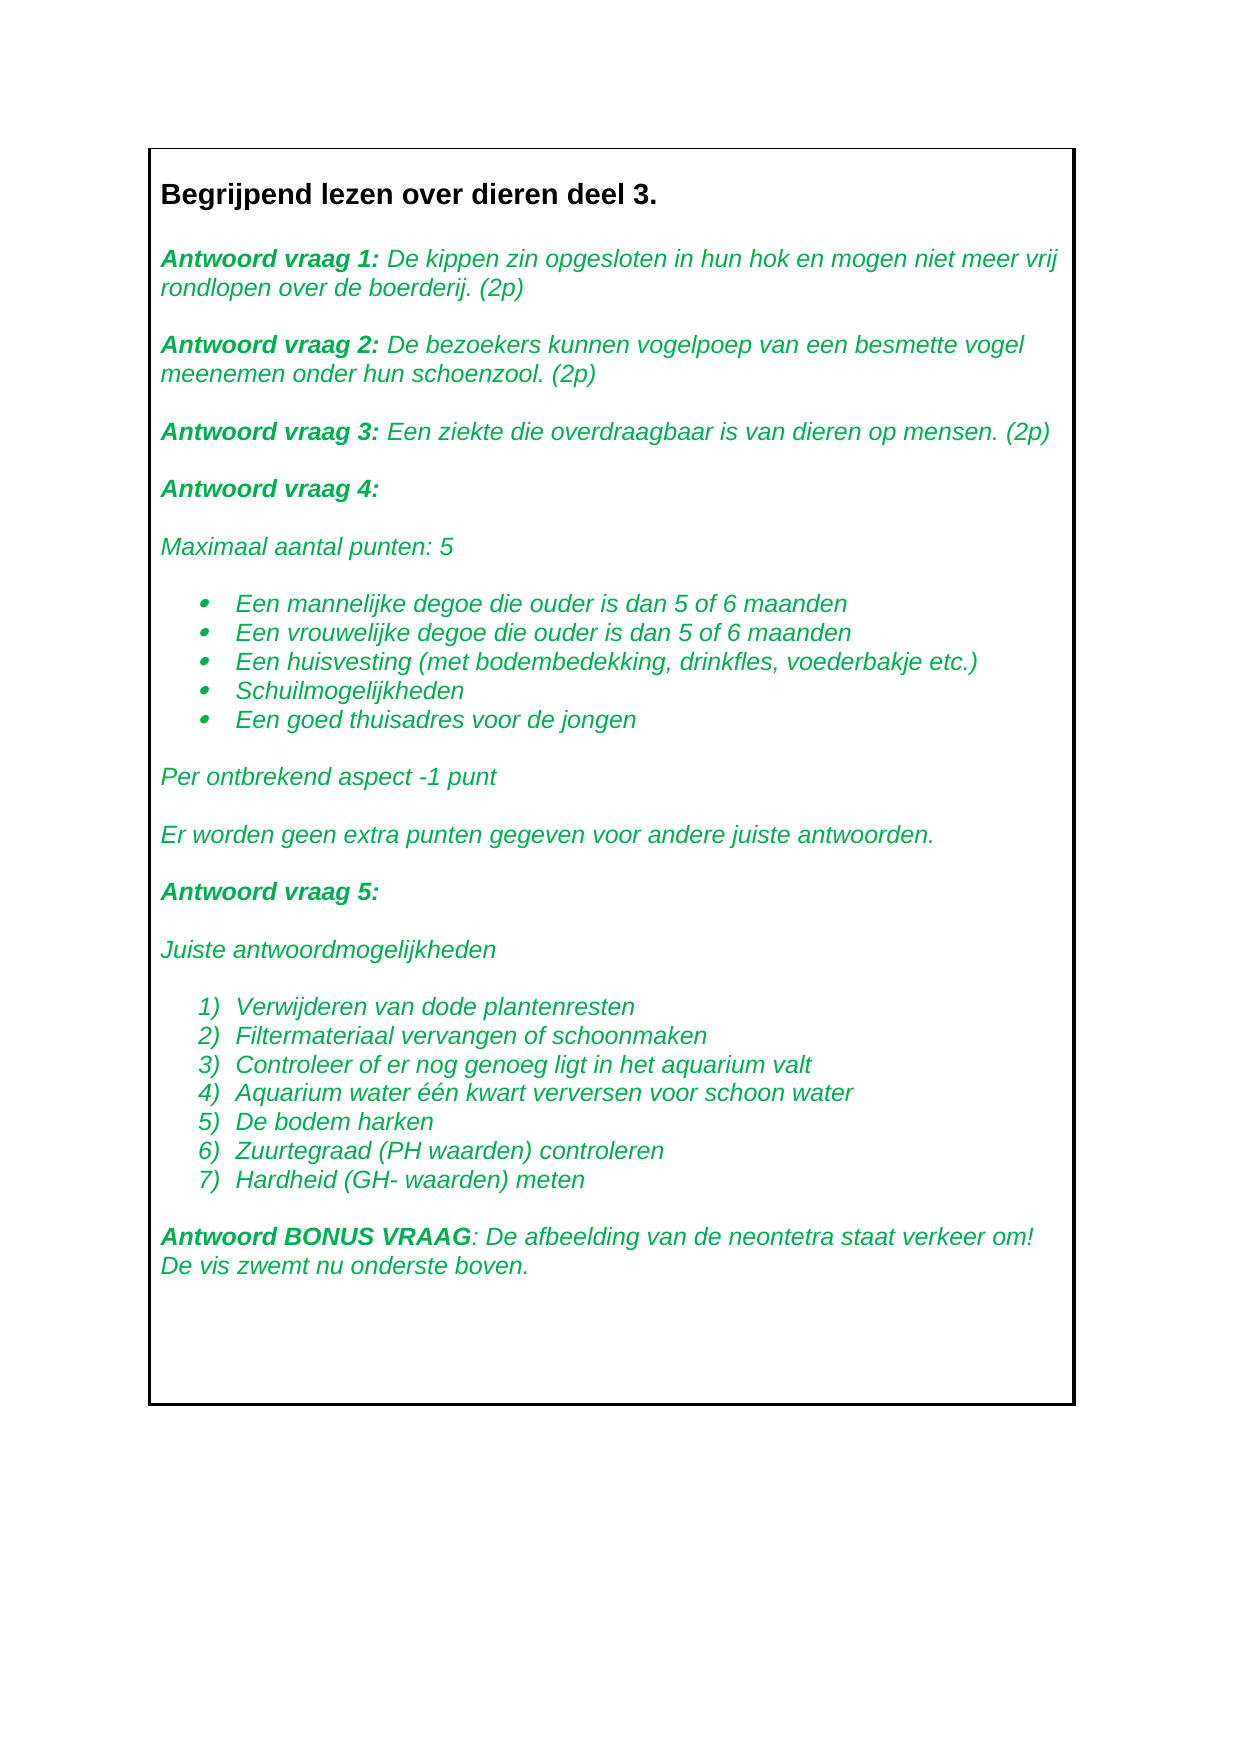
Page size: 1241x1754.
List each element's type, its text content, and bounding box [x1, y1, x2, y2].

table_cell Begrijpend lezen over dieren deel 3. Antwoord vraag 1: De kippen zin opgesloten in hun hok en mogen niet meer vrij rondlopen over de boerderij. (2p) Antwoord vraag 2: De bezoekers kunnen vogelpoep van een besmette vogel meenemen onder hun schoenzool. (2p) Antwoord vraag 3: Een ziekte die overdraagbaar is van dieren op mensen. (2p) Antwoord vraag 4: Maximaal aantal punten: 5 Een mannelijke degoe die ouder is dan 5 of 6 maanden Een vrouwelijke degoe die ouder is dan 5 of 6 maanden Een huisvesting (met bodembedekking, drinkfles, voederbakje etc.) Schuilmogelijkheden Een goed thuisadres voor de jongen Per ontbrekend aspect -1 punt Er worden geen extra punten gegeven voor andere juiste antwoorden. Antwoord vraag 5: Juiste antwoordmogelijkheden Verwijderen van dode plantenresten Filtermateriaal vervangen of schoonmaken Controleer of er nog genoeg ligt in het aquarium valt Aquarium water één kwart verversen voor schoon water De bodem harken Zuurtegraad (PH waarden) controleren Hardheid (GH- waarden) meten Antwoord BONUS VRAAG: De afbeelding van de neontetra staat verkeer om! De vis zwemt nu onderste boven. [151, 149, 1072, 1402]
